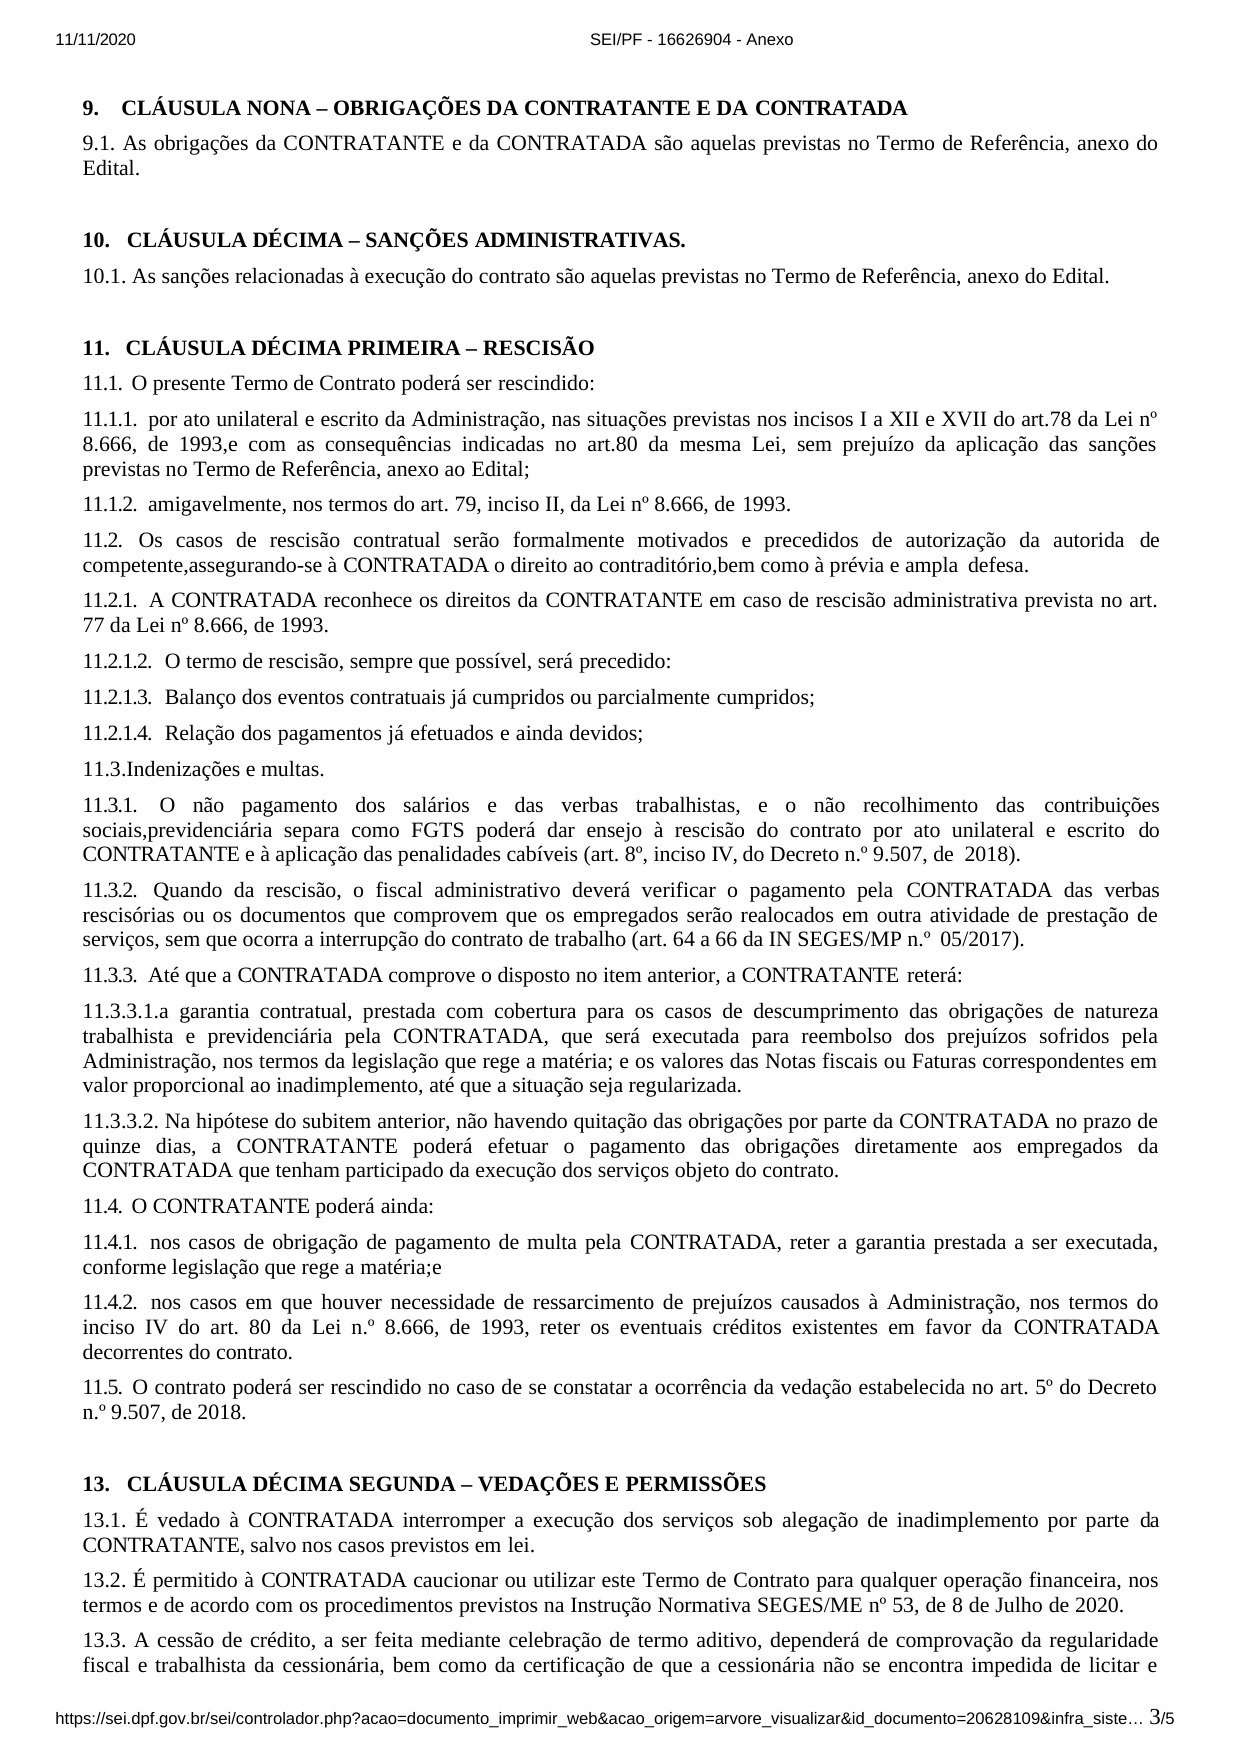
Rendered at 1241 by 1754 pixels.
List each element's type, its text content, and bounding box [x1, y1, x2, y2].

list É permitido à CONTRATADA caucionar ou utilizar este Termo de Contrato para qualquer operação financeira, nos termos e de acordo com os procedimentos previstos na Instrução Normativa SEGES/ME nº 53, de 8 de Julho de 2020. [82, 1568, 1160, 1617]
list É vedado à CONTRATADA interromper a execução dos serviços sob alegação de inadimplemento por parte da CONTRATANTE, salvo nos casos previstos em lei. [82, 1507, 1160, 1557]
list A cessão de crédito, a ser feita mediante celebração de termo aditivo, dependerá de comprovação da regularidade fiscal e trabalhista da cessionária, bem como da certificação de que a cessionária não se encontra impedida de licitar e [82, 1628, 1160, 1677]
list nos casos em que houver necessidade de ressarcimento de prejuízos causados à Administração, nos termos do inciso IV do art. 80 da Lei n.º 8.666, de 1993, reter os eventuais créditos existentes em favor da CONTRATADA decorrentes do contrato. [82, 1290, 1160, 1364]
list Até que a CONTRATADA comprove o disposto no item anterior, a CONTRATANTE reterá: [82, 962, 1194, 988]
subtitle CLÁUSULA DÉCIMA – SANÇÕES ADMINISTRATIVAS. [82, 227, 1194, 252]
list O termo de rescisão, sempre que possível, será precedido: [82, 648, 1194, 673]
list Os casos de rescisão contratual serão formalmente motivados e precedidos de autorização da autorida de competente,assegurando-se à CONTRATADA o direito ao contraditório,bem como à prévia e ampla defesa. [82, 528, 1159, 577]
list O CONTRATANTE poderá ainda: [82, 1193, 1194, 1218]
subtitle CLÁUSULA DÉCIMA PRIMEIRA – RESCISÃO [82, 334, 1194, 360]
text 11.3.3.1.a garantia contratual, prestada com cobertura para os casos de descumprimento das obrigações de natureza trabalhista e previdenciária pela CONTRATADA, que será executada para reembolso dos prejuízos sofridos pela Administração, nos termos da legislação que rege a matéria; e os valores das Notas fiscais ou Faturas correspondentes em valor proporcional ao inadimplemento, até que a situação seja regularizada. [82, 998, 1160, 1098]
list amigavelmente, nos termos do art. 79, inciso II, da Lei nº 8.666, de 1993. [82, 491, 1194, 517]
list por ato unilateral e escrito da Administração, nas situações previstas nos incisos I a XII e XVII do art.78 da Lei nº 8.666, de 1993,e com as consequências indicadas no art.80 da mesma Lei, sem prejuízo da aplicação das sanções previstas no Termo de Referência, anexo ao Edital; [82, 407, 1159, 481]
list A CONTRATADA reconhece os direitos da CONTRATANTE em caso de rescisão administrativa prevista no art. 77 da Lei nº 8.666, de 1993. [82, 588, 1159, 637]
list nos casos de obrigação de pagamento de multa pela CONTRATADA, reter a garantia prestada a ser executada, conforme legislação que rege a matéria;e [82, 1229, 1159, 1279]
list O não pagamento dos salários e das verbas trabalhistas, e o não recolhimento das contribuições sociais,previdenciária separa como FGTS poderá dar ensejo à rescisão do contrato por ato unilateral e escrito do CONTRATANTE e à aplicação das penalidades cabíveis (art. 8º, inciso IV, do Decreto n.º 9.507, de 2018). [82, 792, 1159, 867]
text 11.3.3.2. Na hipótese do subitem anterior, não havendo quitação das obrigações por parte da CONTRATADA no prazo de quinze dias, a CONTRATANTE poderá efetuar o pagamento das obrigações diretamente aos empregados da CONTRATADA que tenham participado da execução dos serviços objeto do contrato. [82, 1108, 1160, 1183]
text 10.1. As sanções relacionadas à execução do contrato são aquelas previstas no Termo de Referência, anexo do Edital. [82, 263, 1194, 288]
list Quando da rescisão, o fiscal administrativo deverá verificar o pagamento pela CONTRATADA das verbas rescisórias ou os documentos que comprovem que os empregados serão realocados em outra atividade de prestação de serviços, sem que ocorra a interrupção do contrato de trabalho (art. 64 a 66 da IN SEGES/MP n.º 05/2017). [82, 877, 1160, 952]
subtitle CLÁUSULA DÉCIMA SEGUNDA – VEDAÇÕES E PERMISSÕES [82, 1471, 1194, 1496]
list Relação dos pagamentos já efetuados e ainda devidos; 11.3.Indenizações e multas. [82, 720, 644, 781]
list O contrato poderá ser rescindido no caso de se constatar a ocorrência da vedação estabelecida no art. 5º do Decreto n.º 9.507, de 2018. [82, 1375, 1159, 1424]
text 9.1. As obrigações da CONTRATANTE e da CONTRATADA são aquelas previstas no Termo de Referência, anexo do Edital. [82, 131, 1160, 180]
list Balanço dos eventos contratuais já cumpridos ou parcialmente cumpridos; [82, 684, 1194, 709]
subtitle CLÁUSULA NONA – OBRIGAÇÕES DA CONTRATANTE E DA CONTRATADA [82, 94, 1194, 120]
list O presente Termo de Contrato poderá ser rescindido: [82, 370, 1194, 396]
